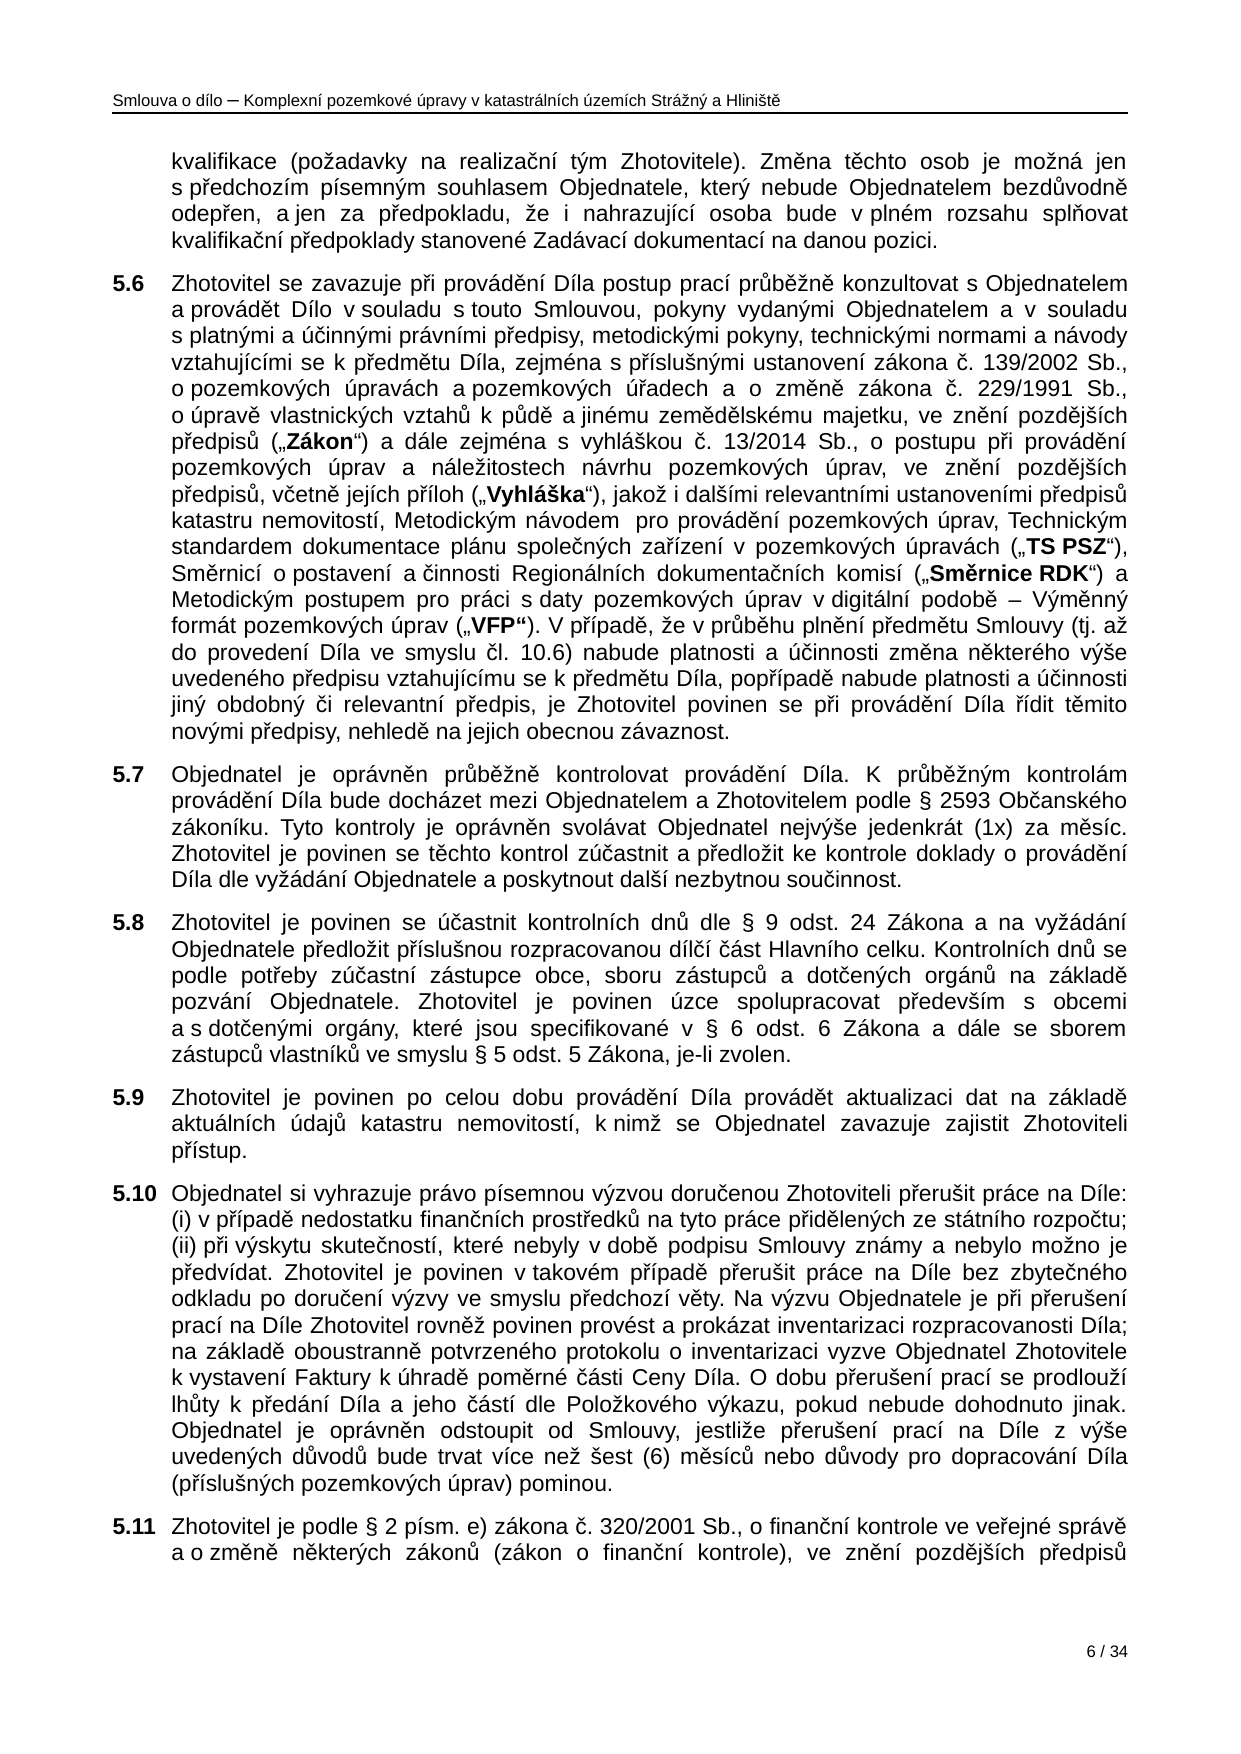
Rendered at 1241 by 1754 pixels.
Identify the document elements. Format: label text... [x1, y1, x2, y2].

text Objednatel je oprávněn průběžně kontrolovat provádění Díla. K průběžným kontrolám provádění Díla bude docházet mezi Objednatelem a Zhotovitelem podle § 2593 Občanského zákoníku. Tyto kontroly je oprávněn svolávat Objednatel nejvýše jedenkrát (1x) za měsíc. Zhotovitel je povinen se těchto kontrol zúčastnit a předložit ke kontrole doklady o provádění Díla dle vyžádání Objednatele a poskytnout další nezbytnou součinnost. [112, 761, 1128, 893]
text Zhotovitel je povinen po celou dobu provádění Díla provádět aktualizaci dat na základě aktuálních údajů katastru nemovitostí, k nimž se Objednatel zavazuje zajistit Zhotoviteli přístup. [112, 1084, 1128, 1163]
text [112, 1513, 1128, 1565]
text Objednatel si vyhrazuje právo písemnou výzvou doručenou Zhotoviteli přerušit práce na Díle: (i) v případě nedostatku finančních prostředků na tyto práce přidělených ze státního rozpočtu; (ii) při výskytu skutečností, které nebyly v době podpisu Smlouvy známy a nebylo možno je předvídat. Zhotovitel je povinen v takovém případě přerušit práce na Díle bez zbytečného odkladu po doručení výzvy ve smyslu předchozí věty. Na výzvu Objednatele je při přerušení prací na Díle Zhotovitel rovněž povinen provést a prokázat inventarizaci rozpracovanosti Díla; na základě oboustranně potvrzeného protokolu o inventarizaci vyzve Objednatel Zhotovitele k vystavení Faktury k úhradě poměrné části Ceny Díla. O dobu přerušení prací se prodlouží lhůty k předání Díla a jeho částí dle Položkového výkazu, pokud nebude dohodnuto jinak. Objednatel je oprávněn odstoupit od Smlouvy, jestliže přerušení prací na Díle z výše uvedených důvodů bude trvat více než šest (6) měsíců nebo důvody pro dopracování Díla (příslušných pozemkových úprav) pominou. [112, 1180, 1128, 1496]
text Zhotovitel je povinen se účastnit kontrolních dnů dle § 9 odst. 24 Zákona a na vyžádání Objednatele předložit příslušnou rozpracovanou dílčí část Hlavního celku. Kontrolních dnů se podle potřeby zúčastní zástupce obce, sboru zástupců a dotčených orgánů na základě pozvání Objednatele. Zhotovitel je povinen úzce spolupracovat především s obcemi a s dotčenými orgány, které jsou specifikované v § 6 odst. 6 Zákona a dále se sborem zástupců vlastníků ve smyslu § 5 odst. 5 Zákona, je-li zvolen. [112, 909, 1128, 1067]
text Zhotovitel se zavazuje při provádění Díla postup prací průběžně konzultovat s Objednatelem a provádět Dílo v souladu s touto Smlouvou, pokyny vydanými Objednatelem a v souladu s platnými a účinnými právními předpisy, metodickými pokyny, technickými normami a návody vztahujícími se k předmětu Díla, zejména s příslušnými ustanovení zákona č. 139/2002 Sb., o pozemkových úpravách a pozemkových úřadech a o změně zákona č. 229/1991 Sb., o úpravě vlastnických vztahů k půdě a jinému zemědělskému majetku, ve znění pozdějších předpisů („Zákon“) a dále zejména s vyhláškou č. 13/2014 Sb., o postupu při provádění pozemkových úprav a náležitostech návrhu pozemkových úprav, ve znění pozdějších předpisů, včetně jejích příloh („Vyhláška“), jakož i dalšími relevantními ustanoveními předpisů katastru nemovitostí, Metodickým návodem pro provádění pozemkových úprav, Technickým standardem dokumentace plánu společných zařízení v pozemkových úpravách („TS PSZ“), Směrnicí o postavení a činnosti Regionálních dokumentačních komisí („Směrnice RDK“) a Metodickým postupem pro práci s daty pozemkových úprav v digitální podobě – Výměnný formát pozemkových úprav („VFP“). V případě, že v průběhu plnění předmětu Smlouvy (tj. až do provedení Díla ve smyslu čl. 10.6) nabude platnosti a účinnosti změna některého výše uvedeného předpisu vztahujícímu se k předmětu Díla, popřípadě nabude platnosti a účinnosti jiný obdobný či relevantní předpis, je Zhotovitel povinen se při provádění Díla řídit těmito novými předpisy, nehledě na jejich obecnou závaznost. [112, 270, 1128, 744]
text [112, 148, 1128, 253]
